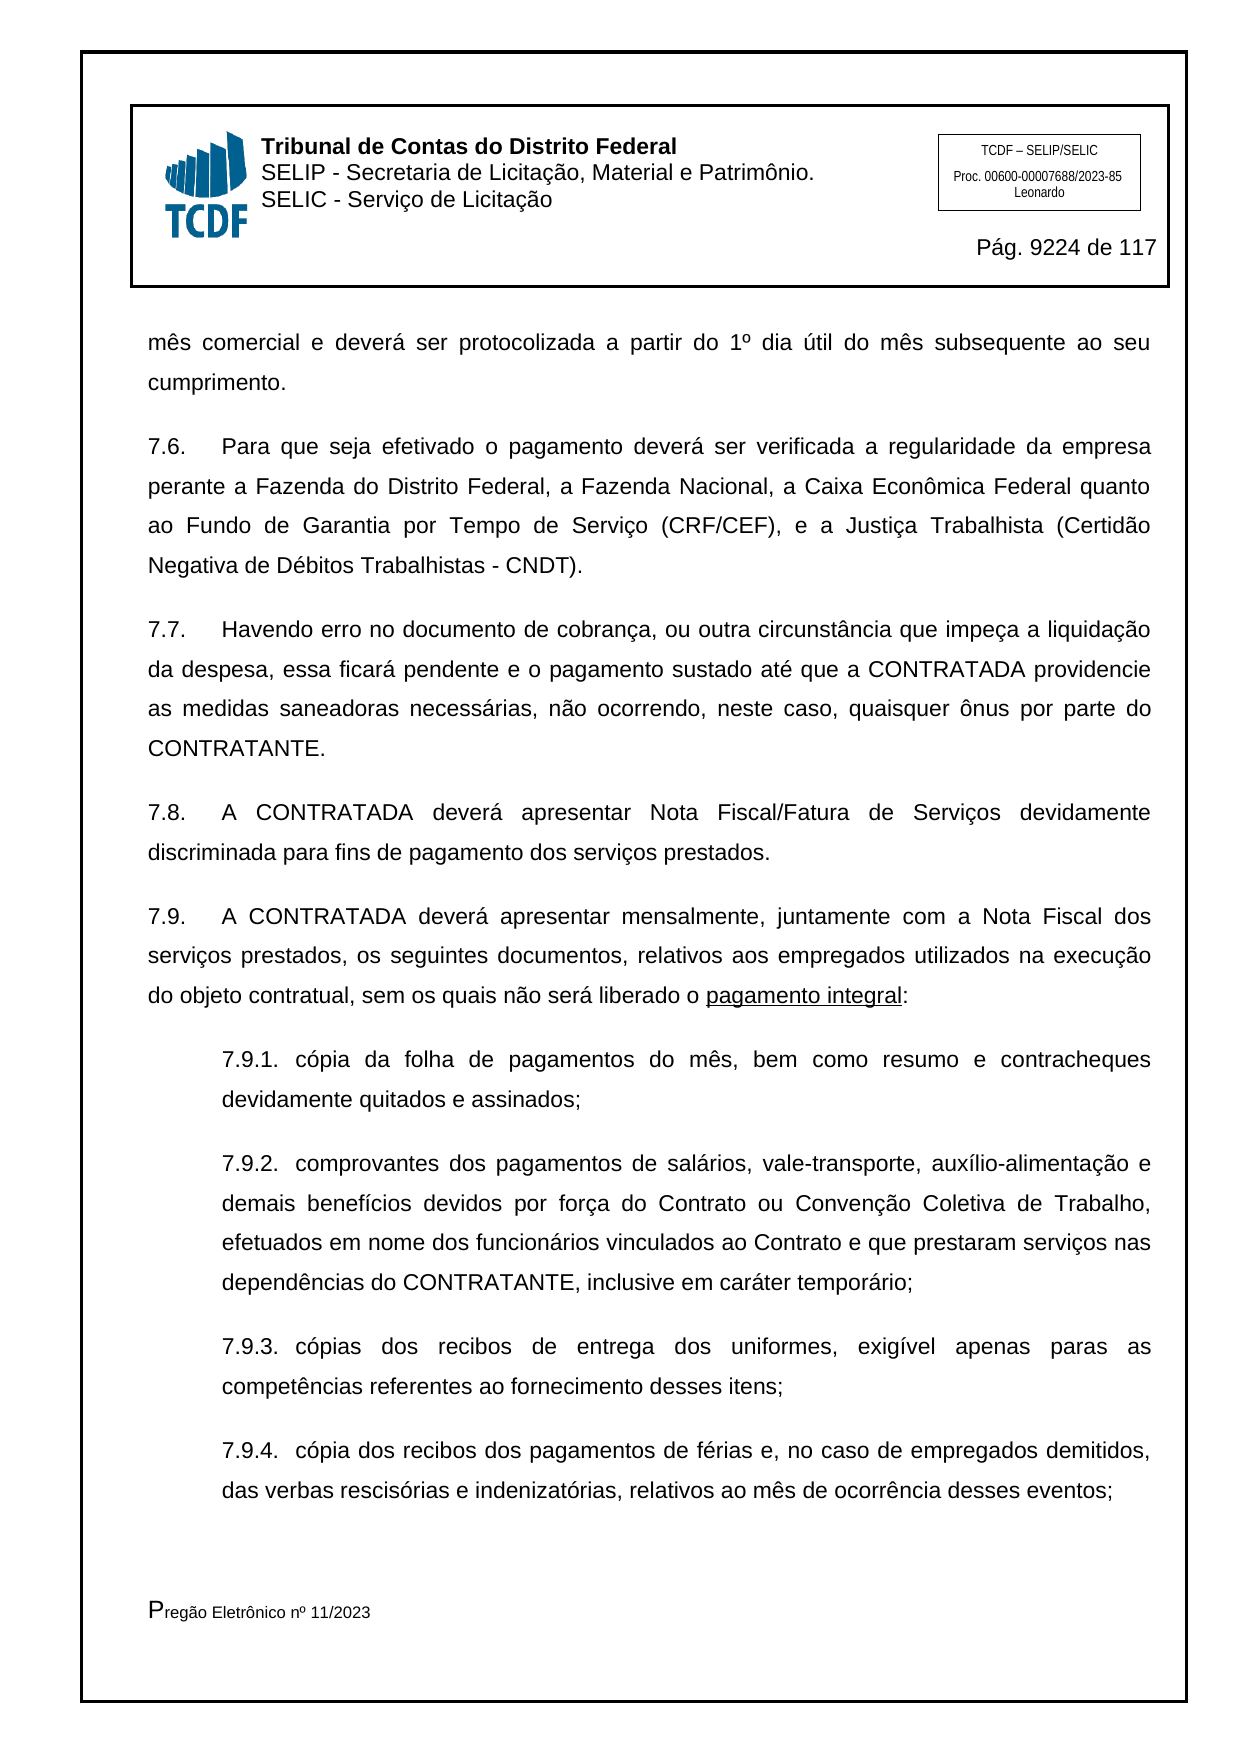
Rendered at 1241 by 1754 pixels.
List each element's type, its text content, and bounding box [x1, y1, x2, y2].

text 7.7. Havendo erro no documento de cobrança, ou outra circunstância que impeça a liquidação da despesa, essa ficará pendente e o pagamento sustado até que a CONTRATADA providencie as medidas saneadoras necessárias, não ocorrendo, neste caso, quaisquer ônus por parte do CONTRATANTE. [148, 616, 1152, 761]
text 7.9.1. cópia da folha de pagamentos do mês, bem como resumo e contracheques devidamente quitados e assinados; [222, 1046, 1152, 1112]
text 7.8. A CONTRATADA deverá apresentar Nota Fiscal/Fatura de Serviços devidamente discriminada para fins de pagamento dos serviços prestados. [148, 799, 1152, 865]
text 7.9. A CONTRATADA deverá apresentar mensalmente, juntamente com a Nota Fiscal dos serviços prestados, os seguintes documentos, relativos aos empregados utilizados na execução do objeto contratual, sem os quais não será liberado o pagamento integral: [148, 903, 1152, 1008]
text 7.9.4. cópia dos recibos dos pagamentos de férias e, no caso de empregados demitidos, das verbas rescisórias e indenizatórias, relativos ao mês de ocorrência desses eventos; [222, 1437, 1152, 1503]
text 7.6. Para que seja efetivado o pagamento deverá ser verificada a regularidade da empresa perante a Fazenda do Distrito Federal, a Fazenda Nacional, a Caixa Econômica Federal quanto ao Fundo de Garantia por Tempo de Serviço (CRF/CEF), e a Justiça Trabalhista (Certidão Negativa de Débitos Trabalhistas - CNDT). [148, 433, 1152, 578]
text 7.9.3. cópias dos recibos de entrega dos uniformes, exigível apenas paras as competências referentes ao fornecimento desses itens; [222, 1333, 1152, 1399]
picture [150, 128, 262, 240]
text 7.9.2. comprovantes dos pagamentos de salários, vale-transporte, auxílio-alimentação e demais benefícios devidos por força do Contrato ou Convenção Coletiva de Trabalho, efetuados em nome dos funcionários vinculados ao Contrato e que prestaram serviços nas dependências do CONTRATANTE, inclusive em caráter temporário; [222, 1150, 1152, 1295]
